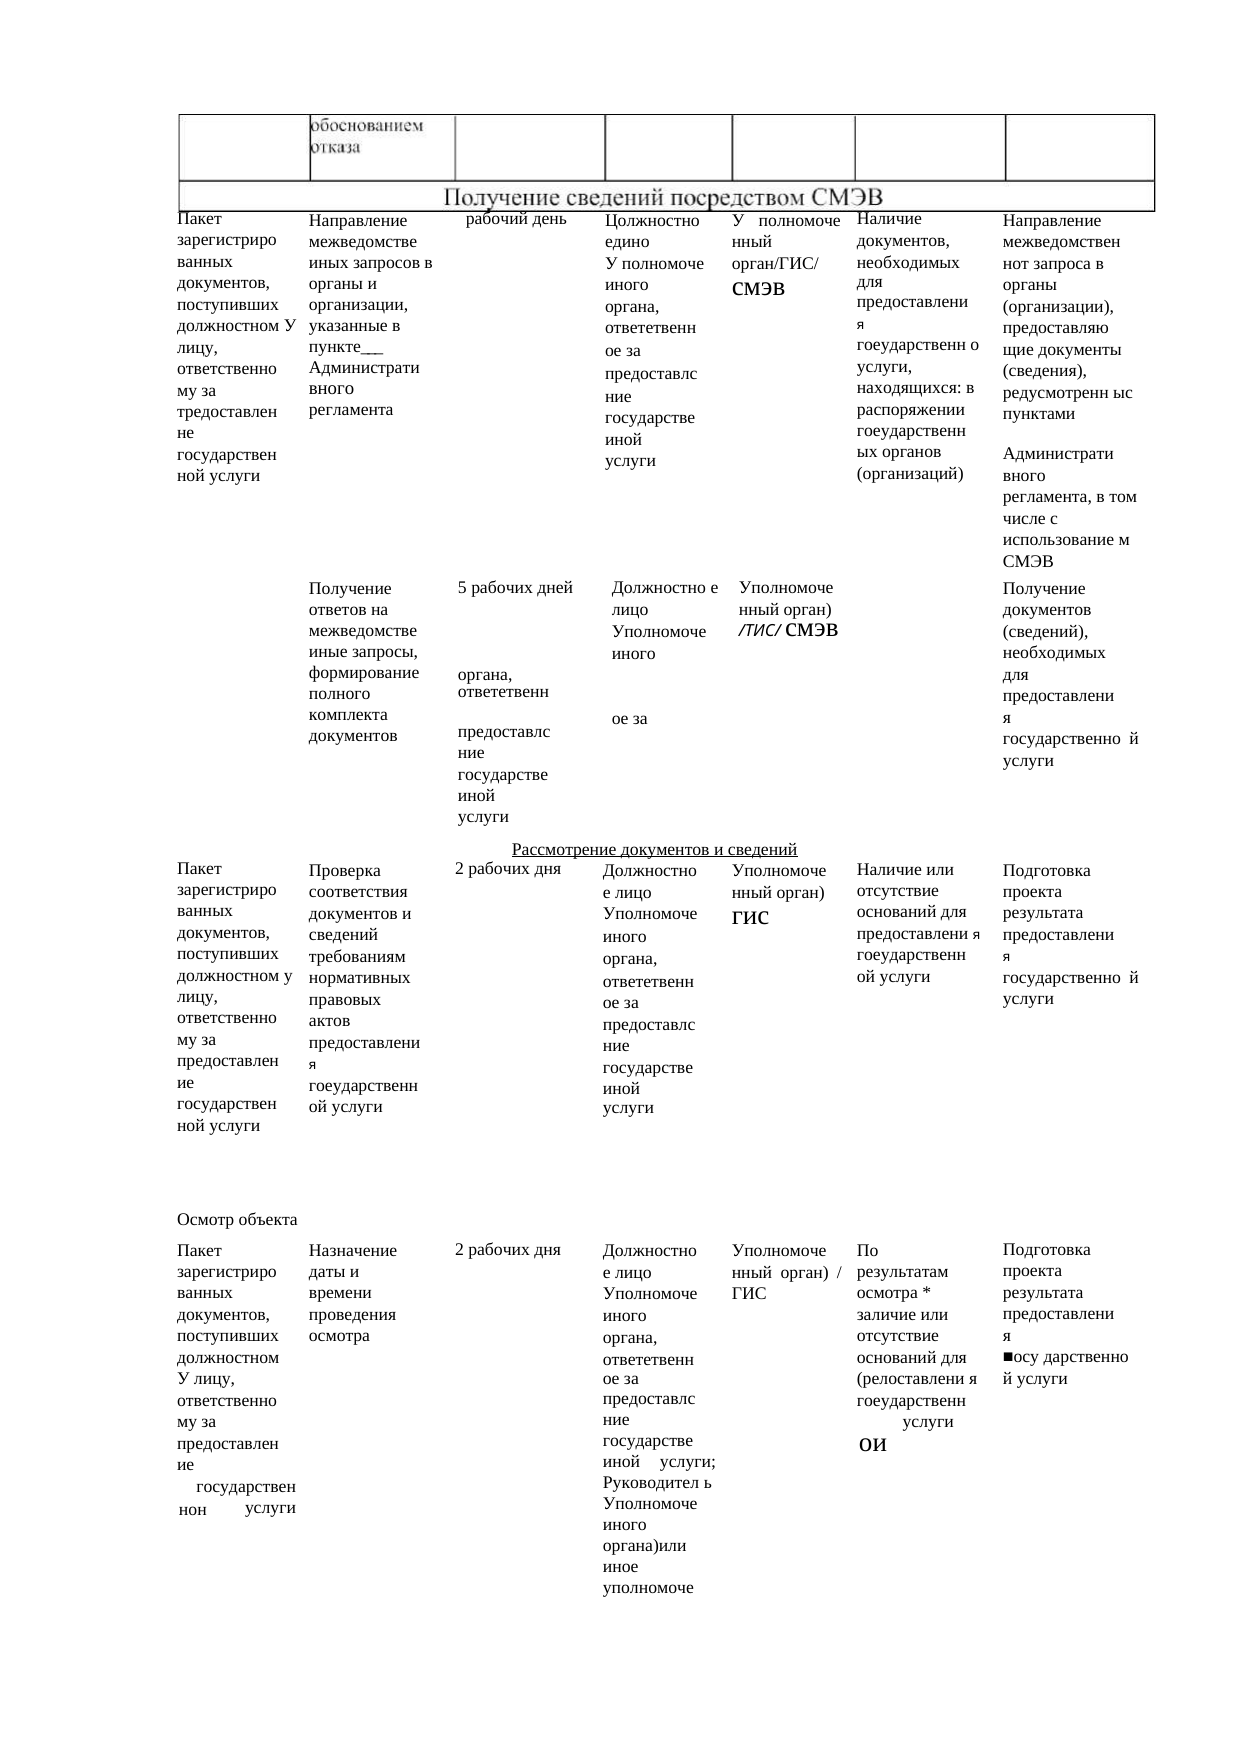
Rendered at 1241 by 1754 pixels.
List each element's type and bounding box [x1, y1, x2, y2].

picture [178, 114, 1156, 212]
